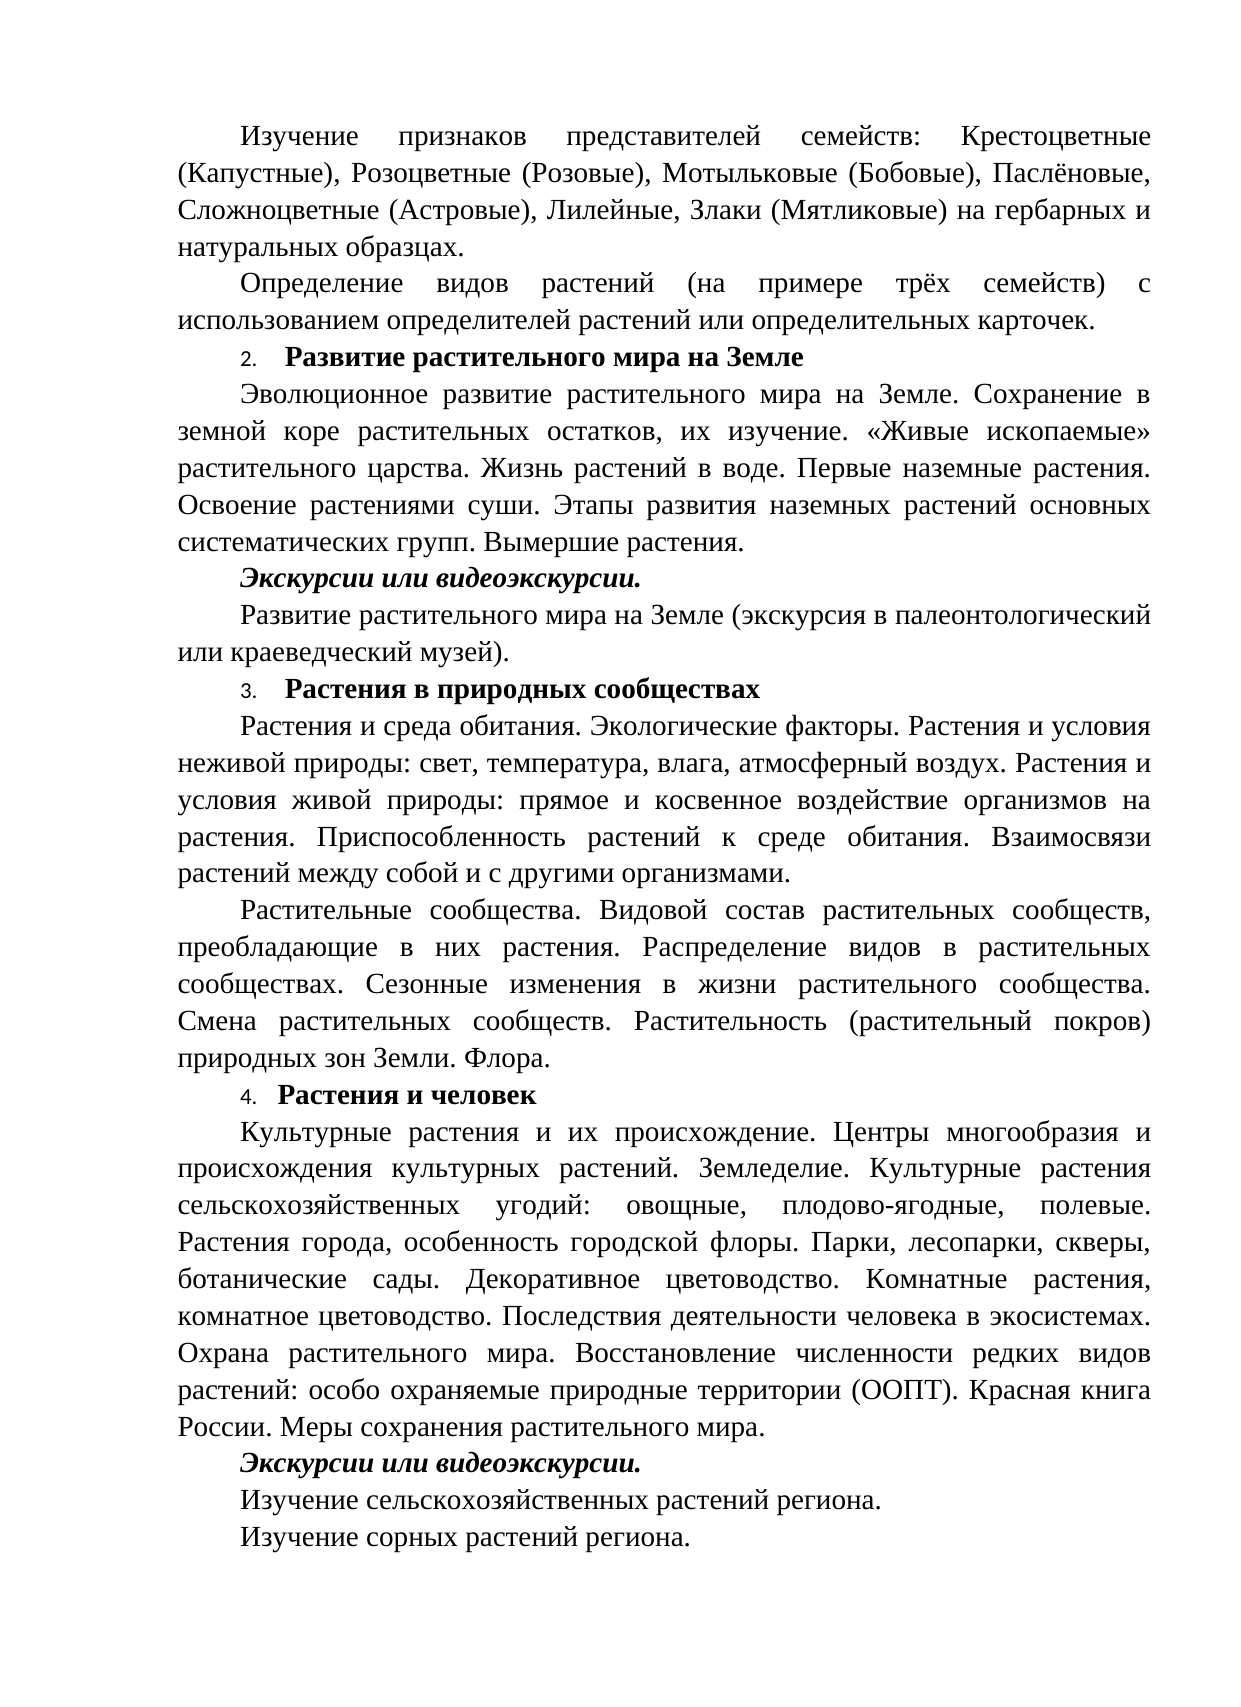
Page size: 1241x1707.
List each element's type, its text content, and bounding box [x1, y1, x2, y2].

text Культурные растения и их происхождение. Центры многообразия и происхождения культурных растений. Земледелие. Культурные растения сельскохозяйственных угодий: овощные, плодово-ягодные, полевые. Растения города, особенность городской флоры. Парки, лесопарки, скверы, ботанические сады. Декоративное цветоводство. Комнатные растения, комнатное цветоводство. Последствия деятельности человека в экосистемах. Охрана растительного мира. Восстановление численности редких видов растений: особо охраняемые природные территории (ООПТ). Красная книга России. Меры сохранения растительного мира. [177, 1114, 1152, 1442]
text Растительные сообщества. Видовой состав растительных сообществ, преобладающие в них растения. Распределение видов в растительных сообществах. Сезонные изменения в жизни растительного сообщества. Смена растительных сообществ. Растительность (растительный покров) природных зон Земли. Флора. [177, 892, 1152, 1073]
list Растения в природных сообществах [240, 671, 1152, 705]
text Эволюционное развитие растительного мира на Земле. Сохранение в земной коре растительных остатков, их изучение. «Живые ископаемые» растительного царства. Жизнь растений в воде. Первые наземные растения. Освоение растениями суши. Этапы развития наземных растений основных систематических групп. Вымершие растения. [177, 376, 1152, 557]
text Изучение признаков представителей семейств: Крестоцветные (Капустные), Розоцветные (Розовые), Мотыльковые (Бобовые), Паслёновые, Сложноцветные (Астровые), Лилейные, Злаки (Мятликовые) на гербарных и натуральных образцах. [177, 118, 1152, 262]
text Определение видов растений (на примере трёх семейств) с использованием определителей растений или определительных карточек. [177, 266, 1152, 336]
text Изучение сорных растений региона. [177, 1519, 1152, 1553]
list Развитие растительного мира на Земле [240, 339, 1152, 373]
text Развитие растительного мира на Земле (экскурсия в палеонтологический или краеведческий музей). [177, 597, 1152, 668]
text Растения и среда обитания. Экологические факторы. Растения и условия неживой природы: свет, температура, влага, атмосферный воздух. Растения и условия живой природы: прямое и косвенное воздействие организмов на растения. Приспособленность растений к среде обитания. Взаимосвязи растений между собой и с другими организмами. [177, 708, 1152, 889]
text Экскурсии или видеоэкскурсии. [177, 561, 1152, 594]
text Изучение сельскохозяйственных растений региона. [177, 1482, 1152, 1516]
text Экскурсии или видеоэкскурсии. [177, 1446, 1152, 1479]
list Растения и человек [240, 1077, 1152, 1110]
